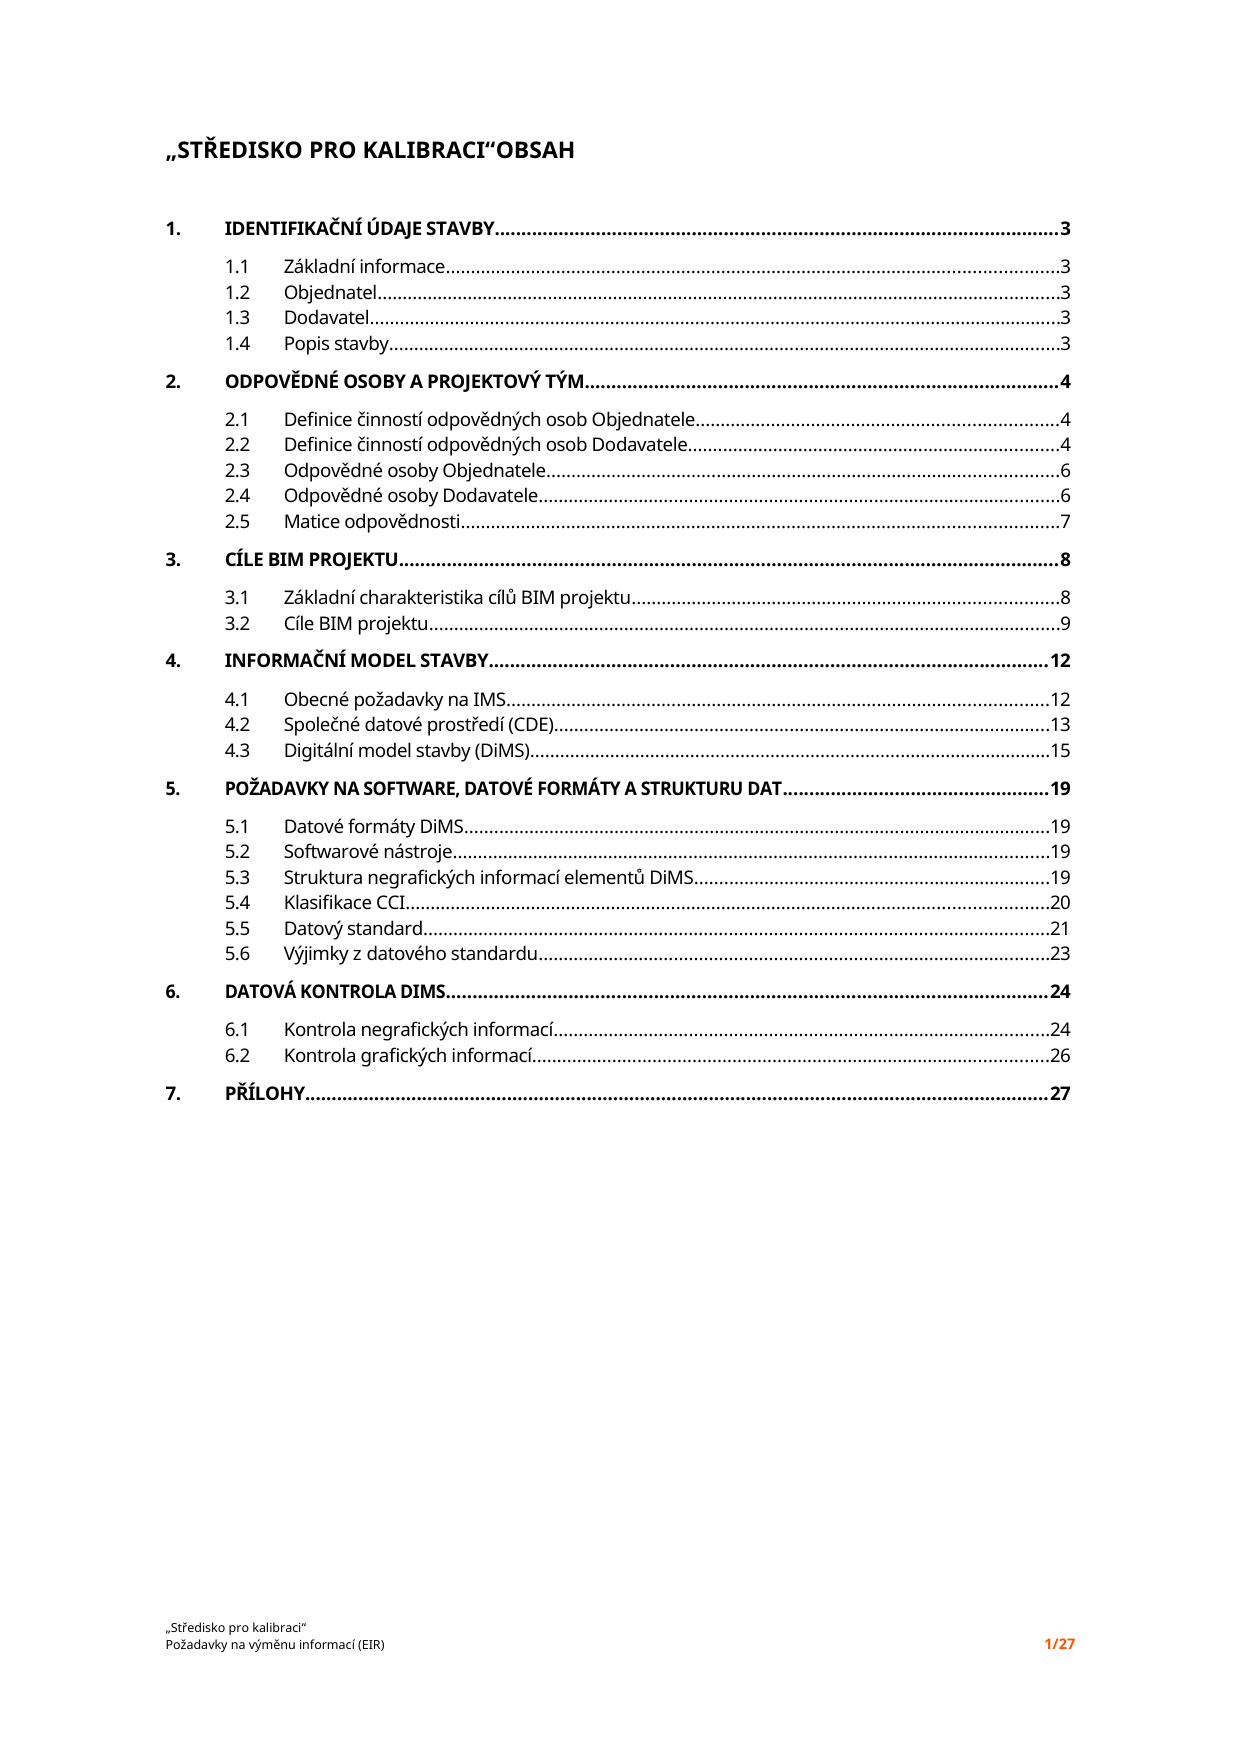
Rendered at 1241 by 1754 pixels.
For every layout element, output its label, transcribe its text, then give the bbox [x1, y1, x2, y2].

text 5.4 Klasifikace CCI 20 [224, 889, 1075, 915]
text 1. Identifikační údaje stavby 3 [165, 216, 1075, 241]
text 5.2 Softwarové nástroje 19 [224, 838, 1075, 864]
text 5.1 Datové formáty DiMS 19 [224, 813, 1075, 838]
text 5. Požadavky na software, datové formáty a strukturu dat 19 [165, 775, 1075, 800]
text Obsah [165, 134, 1075, 166]
text 2.5 Matice odpovědnosti 7 [224, 508, 1075, 534]
text 3.2 Cíle BIM projektu 9 [224, 610, 1075, 635]
text 1.1 Základní informace 3 [224, 253, 1075, 279]
text 5.6 Výjimky z datového standardu 23 [224, 941, 1075, 966]
text 3.1 Základní charakteristika cílů BIM projektu 8 [224, 584, 1075, 610]
text 4.2 Společné datové prostředí (CDE) 13 [224, 711, 1075, 737]
text 4. Informační model stavby 12 [165, 648, 1075, 673]
text 1.3 Dodavatel 3 [224, 304, 1075, 330]
text 2.3 Odpovědné osoby Objednatele 6 [224, 457, 1075, 483]
text 7. Přílohy 27 [165, 1080, 1075, 1106]
text 2.1 Definice činností odpovědných osob Objednatele 4 [224, 406, 1075, 432]
text 3. Cíle BIM projektu 8 [165, 546, 1075, 572]
text 4.1 Obecné požadavky na IMS 12 [224, 686, 1075, 711]
text 5.3 Struktura negrafických informací elementů DiMS 19 [224, 864, 1075, 889]
text 2.4 Odpovědné osoby Dodavatele 6 [224, 483, 1075, 508]
text 4.3 Digitální model stavby (DiMS) 15 [224, 737, 1075, 762]
text 1.4 Popis stavby 3 [224, 330, 1075, 356]
text 5.5 Datový standard 21 [224, 915, 1075, 941]
text 6.1 Kontrola negrafických informací 24 [224, 1017, 1075, 1042]
text 2.2 Definice činností odpovědných osob Dodavatele 4 [224, 432, 1075, 457]
text 6.2 Kontrola grafických informací 26 [224, 1042, 1075, 1068]
text 6. Datová kontrola DiMS 24 [165, 978, 1075, 1004]
text 1.2 Objednatel 3 [224, 279, 1075, 304]
text 2. Odpovědné osoby a Projektový tým 4 [165, 368, 1075, 394]
